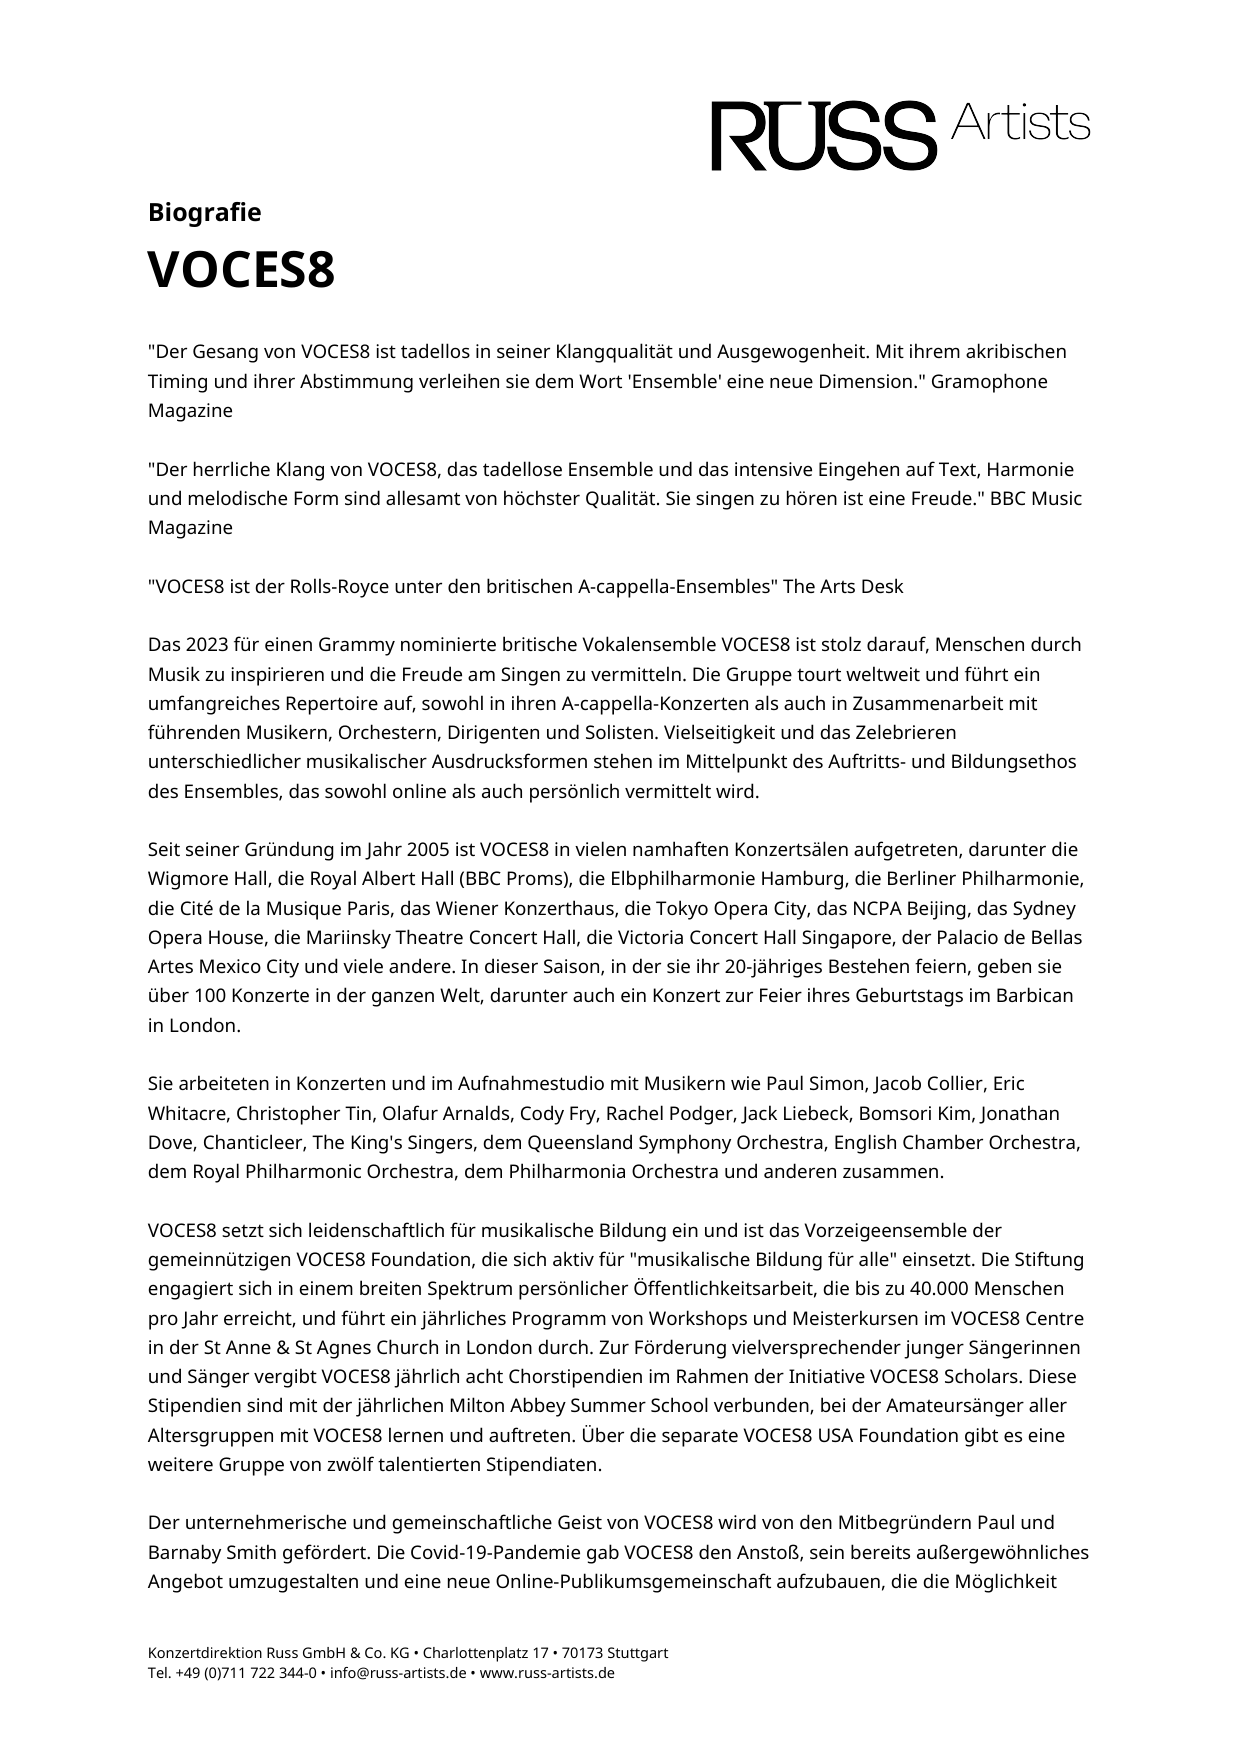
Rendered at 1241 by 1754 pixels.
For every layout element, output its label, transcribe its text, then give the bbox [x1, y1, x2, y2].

text VOCES8 [148, 234, 1093, 335]
picture [705, 95, 1096, 175]
text Seit seiner Gründung im Jahr 2005 ist VOCES8 in vielen namhaften Konzertsälen aufgetreten, darunter die Wigmore Hall, die Royal Albert Hall (BBC Proms), die Elbphilharmonie Hamburg, die Berliner Philharmonie, die Cité de la Musique Paris, das Wiener Konzerthaus, die Tokyo Opera City, das NCPA Beijing, das Sydney Opera House, die Mariinsky Theatre Concert Hall, die Victoria Concert Hall Singapore, der Palacio de Bellas Artes Mexico City und viele andere. In dieser Saison, in der sie ihr 20-jähriges Bestehen feiern, geben sie über 100 Konzerte in der ganzen Welt, darunter auch ein Konzert zur Feier ihres Geburtstags im Barbican in London. [148, 836, 1093, 1038]
text Biografie [148, 195, 1093, 229]
text VOCES8 setzt sich leidenschaftlich für musikalische Bildung ein und ist das Vorzeigeensemble der gemeinnützigen VOCES8 Foundation, die sich aktiv für "musikalische Bildung für alle" einsetzt. Die Stiftung engagiert sich in einem breiten Spektrum persönlicher Öffentlichkeitsarbeit, die bis zu 40.000 Menschen pro Jahr erreicht, und führt ein jährliches Programm von Workshops und Meisterkursen im VOCES8 Centre in der St Anne & St Agnes Church in London durch. Zur Förderung vielversprechender junger Sängerinnen und Sänger vergibt VOCES8 jährlich acht Chorstipendien im Rahmen der Initiative VOCES8 Scholars. Diese Stipendien sind mit der jährlichen Milton Abbey Summer School verbunden, bei der Amateursänger aller Altersgruppen mit VOCES8 lernen und auftreten. Über die separate VOCES8 USA Foundation gibt es eine weitere Gruppe von zwölf talentierten Stipendiaten. [148, 1217, 1093, 1477]
text Sie arbeiteten in Konzerten und im Aufnahmestudio mit Musikern wie Paul Simon, Jacob Collier, Eric Whitacre, Christopher Tin, Olafur Arnalds, Cody Fry, Rachel Podger, Jack Liebeck, Bomsori Kim, Jonathan Dove, Chanticleer, The King's Singers, dem Queensland Symphony Orchestra, English Chamber Orchestra, dem Royal Philharmonic Orchestra, dem Philharmonia Orchestra und anderen zusammen. [148, 1071, 1093, 1184]
text "VOCES8 ist der Rolls-Royce unter den britischen A-cappella-Ensembles" The Arts Desk [148, 573, 1093, 598]
text Das 2023 für einen Grammy nominierte britische Vokalensemble VOCES8 ist stolz darauf, Menschen durch Musik zu inspirieren und die Freude am Singen zu vermitteln. Die Gruppe tourt weltweit und führt ein umfangreiches Repertoire auf, sowohl in ihren A-cappella-Konzerten als auch in Zusammenarbeit mit führenden Musikern, Orchestern, Dirigenten und Solisten. Vielseitigkeit und das Zelebrieren unterschiedlicher musikalischer Ausdrucksformen stehen im Mittelpunkt des Auftritts- und Bildungsethos des Ensembles, das sowohl online als auch persönlich vermittelt wird. [148, 632, 1093, 803]
text "Der herrliche Klang von VOCES8, das tadellose Ensemble und das intensive Eingehen auf Text, Harmonie und melodische Form sind allesamt von höchster Qualität. Sie singen zu hören ist eine Freude." BBC Music Magazine [148, 456, 1093, 540]
text "Der Gesang von VOCES8 ist tadellos in seiner Klangqualität und Ausgewogenheit. Mit ihrem akribischen Timing und ihrer Abstimmung verleihen sie dem Wort 'Ensemble' eine neue Dimension." Gramophone Magazine [148, 339, 1093, 423]
